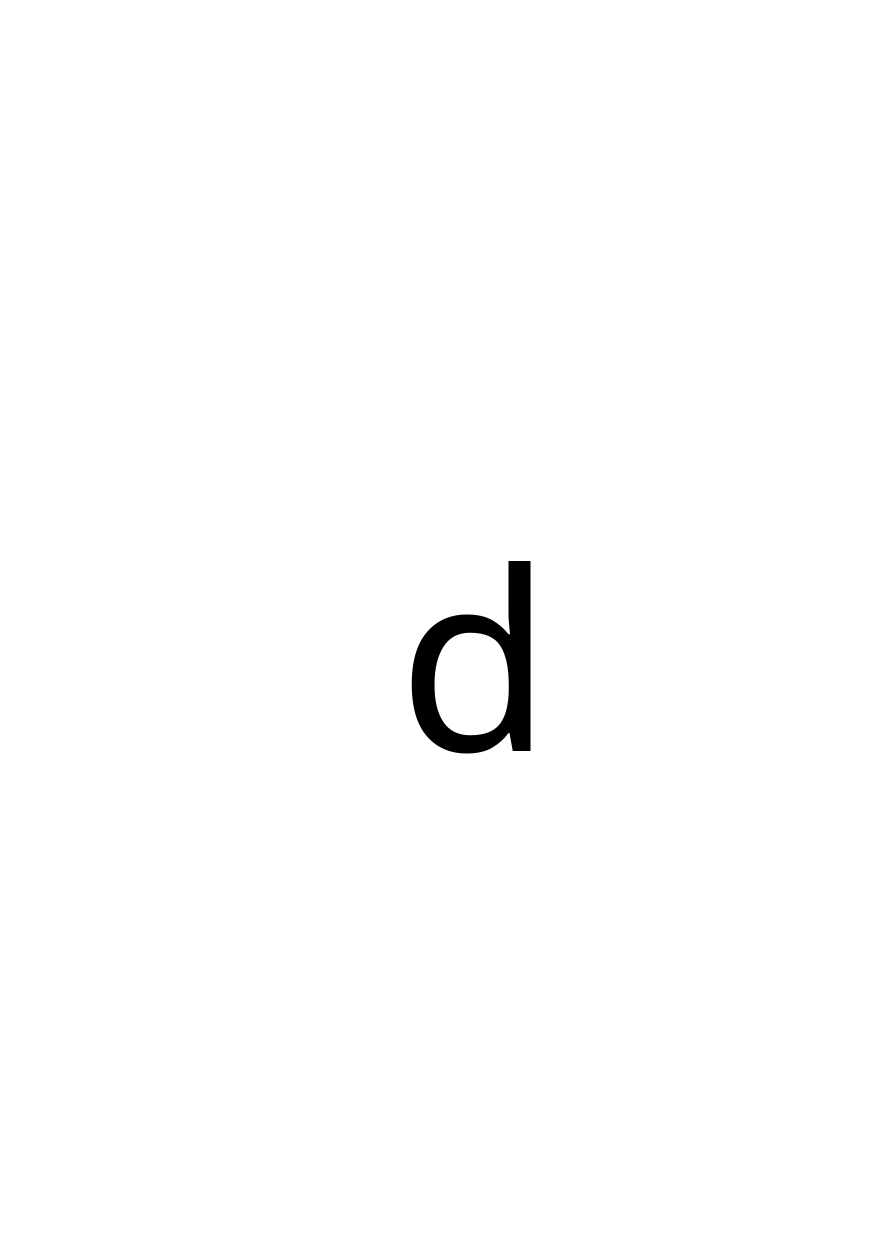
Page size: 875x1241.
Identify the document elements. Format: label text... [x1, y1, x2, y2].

text d [44, 484, 827, 824]
